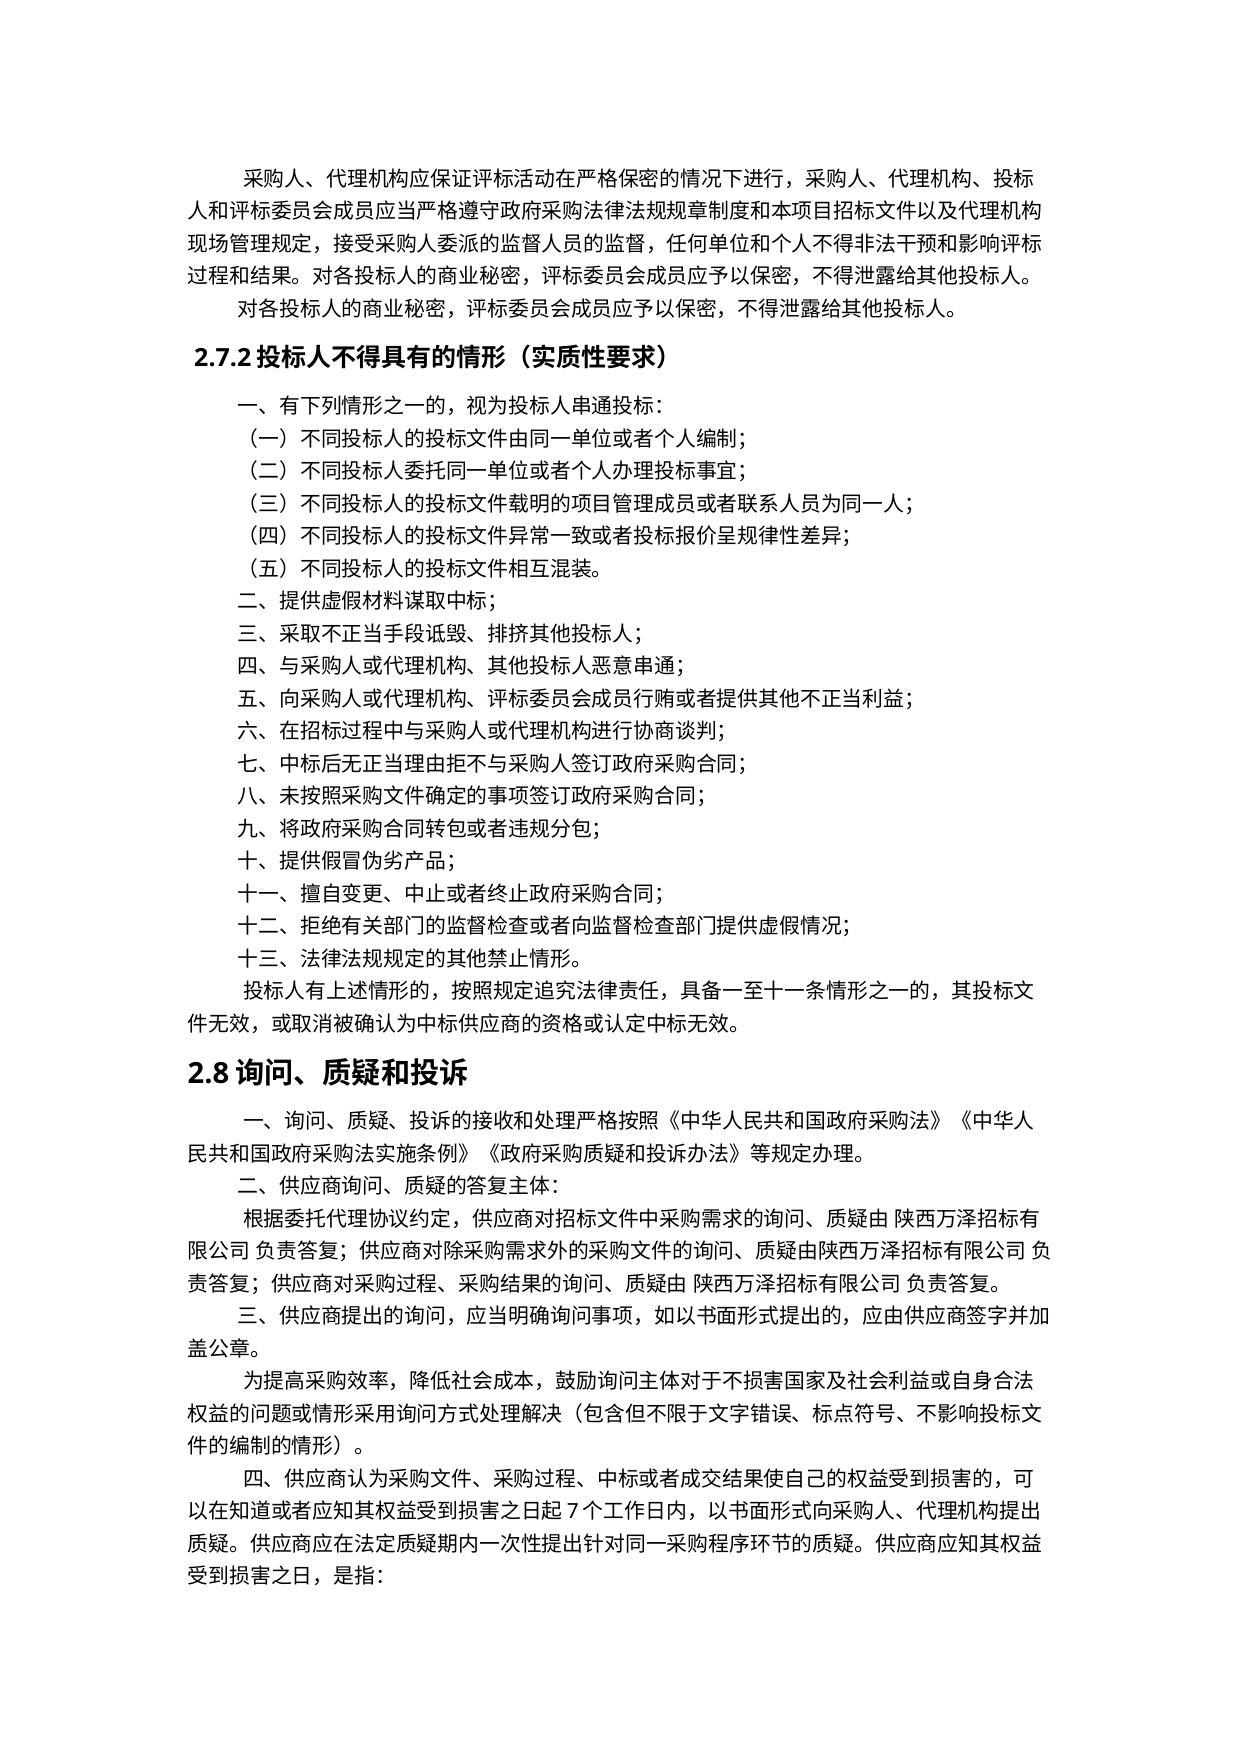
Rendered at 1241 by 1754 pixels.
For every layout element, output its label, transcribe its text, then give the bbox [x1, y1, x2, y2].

text 十二、拒绝有关部门的监督检查或者向监督检查部门提供虚假情况； [187, 909, 1053, 942]
text 四、供应商认为采购文件、采购过程、中标或者成交结果使自己的权益受到损害的，可以在知道或者应知其权益受到损害之日起7个工作日内，以书面形式向采购人、代理机构提出质疑。供应商应在法定质疑期内一次性提出针对同一采购程序环节的质疑。供应商应知其权益受到损害之日，是指： [187, 1462, 1053, 1592]
text 四、与采购人或代理机构、其他投标人恶意串通； [187, 649, 1053, 682]
text 2.8询问、质疑和投诉 [187, 1039, 1053, 1104]
text （三）不同投标人的投标文件载明的项目管理成员或者联系人员为同一人； [187, 487, 1053, 519]
text 一、询问、质疑、投诉的接收和处理严格按照《中华人民共和国政府采购法》《中华人民共和国政府采购法实施条例》《政府采购质疑和投诉办法》等规定办理。 [187, 1104, 1053, 1169]
text 一、有下列情形之一的，视为投标人串通投标： [187, 389, 1053, 422]
text （五）不同投标人的投标文件相互混装。 [187, 552, 1053, 584]
text 二、提供虚假材料谋取中标； [187, 584, 1053, 617]
text 采购人、代理机构应保证评标活动在严格保密的情况下进行，采购人、代理机构、投标人和评标委员会成员应当严格遵守政府采购法律法规规章制度和本项目招标文件以及代理机构现场管理规定，接受采购人委派的监督人员的监督，任何单位和个人不得非法干预和影响评标过程和结果。对各投标人的商业秘密，评标委员会成员应予以保密，不得泄露给其他投标人。 [187, 162, 1053, 292]
text 根据委托代理协议约定，供应商对招标文件中采购需求的询问、质疑由 陕西万泽招标有限公司 负责答复；供应商对除采购需求外的采购文件的询问、质疑由陕西万泽招标有限公司 负责答复；供应商对采购过程、采购结果的询问、质疑由 陕西万泽招标有限公司 负责答复。 [187, 1202, 1053, 1299]
text 三、采取不正当手段诋毁、排挤其他投标人； [187, 617, 1053, 649]
text 七、中标后无正当理由拒不与采购人签订政府采购合同； [187, 747, 1053, 779]
text 为提高采购效率，降低社会成本，鼓励询问主体对于不损害国家及社会利益或自身合法权益的问题或情形采用询问方式处理解决（包含但不限于文字错误、标点符号、不影响投标文件的编制的情形）。 [187, 1364, 1053, 1462]
text 十三、法律法规规定的其他禁止情形。 [187, 942, 1053, 974]
text 投标人有上述情形的，按照规定追究法律责任，具备一至十一条情形之一的，其投标文件无效，或取消被确认为中标供应商的资格或认定中标无效。 [187, 974, 1053, 1039]
text 对各投标人的商业秘密，评标委员会成员应予以保密，不得泄露给其他投标人。 [187, 292, 1053, 324]
text （二）不同投标人委托同一单位或者个人办理投标事宜； [187, 454, 1053, 487]
text 五、向采购人或代理机构、评标委员会成员行贿或者提供其他不正当利益； [187, 682, 1053, 714]
text （四）不同投标人的投标文件异常一致或者投标报价呈规律性差异； [187, 519, 1053, 552]
text 二、供应商询问、质疑的答复主体： [187, 1169, 1053, 1202]
text 十一、擅自变更、中止或者终止政府采购合同； [187, 877, 1053, 909]
text 六、在招标过程中与采购人或代理机构进行协商谈判； [187, 714, 1053, 747]
text 2.7.2投标人不得具有的情形（实质性要求） [187, 324, 1053, 389]
text （一）不同投标人的投标文件由同一单位或者个人编制； [187, 422, 1053, 454]
text 九、将政府采购合同转包或者违规分包； [187, 812, 1053, 844]
text 八、未按照采购文件确定的事项签订政府采购合同； [187, 779, 1053, 812]
text 三、供应商提出的询问，应当明确询问事项，如以书面形式提出的，应由供应商签字并加盖公章。 [187, 1299, 1053, 1364]
text 十、提供假冒伪劣产品； [187, 844, 1053, 877]
